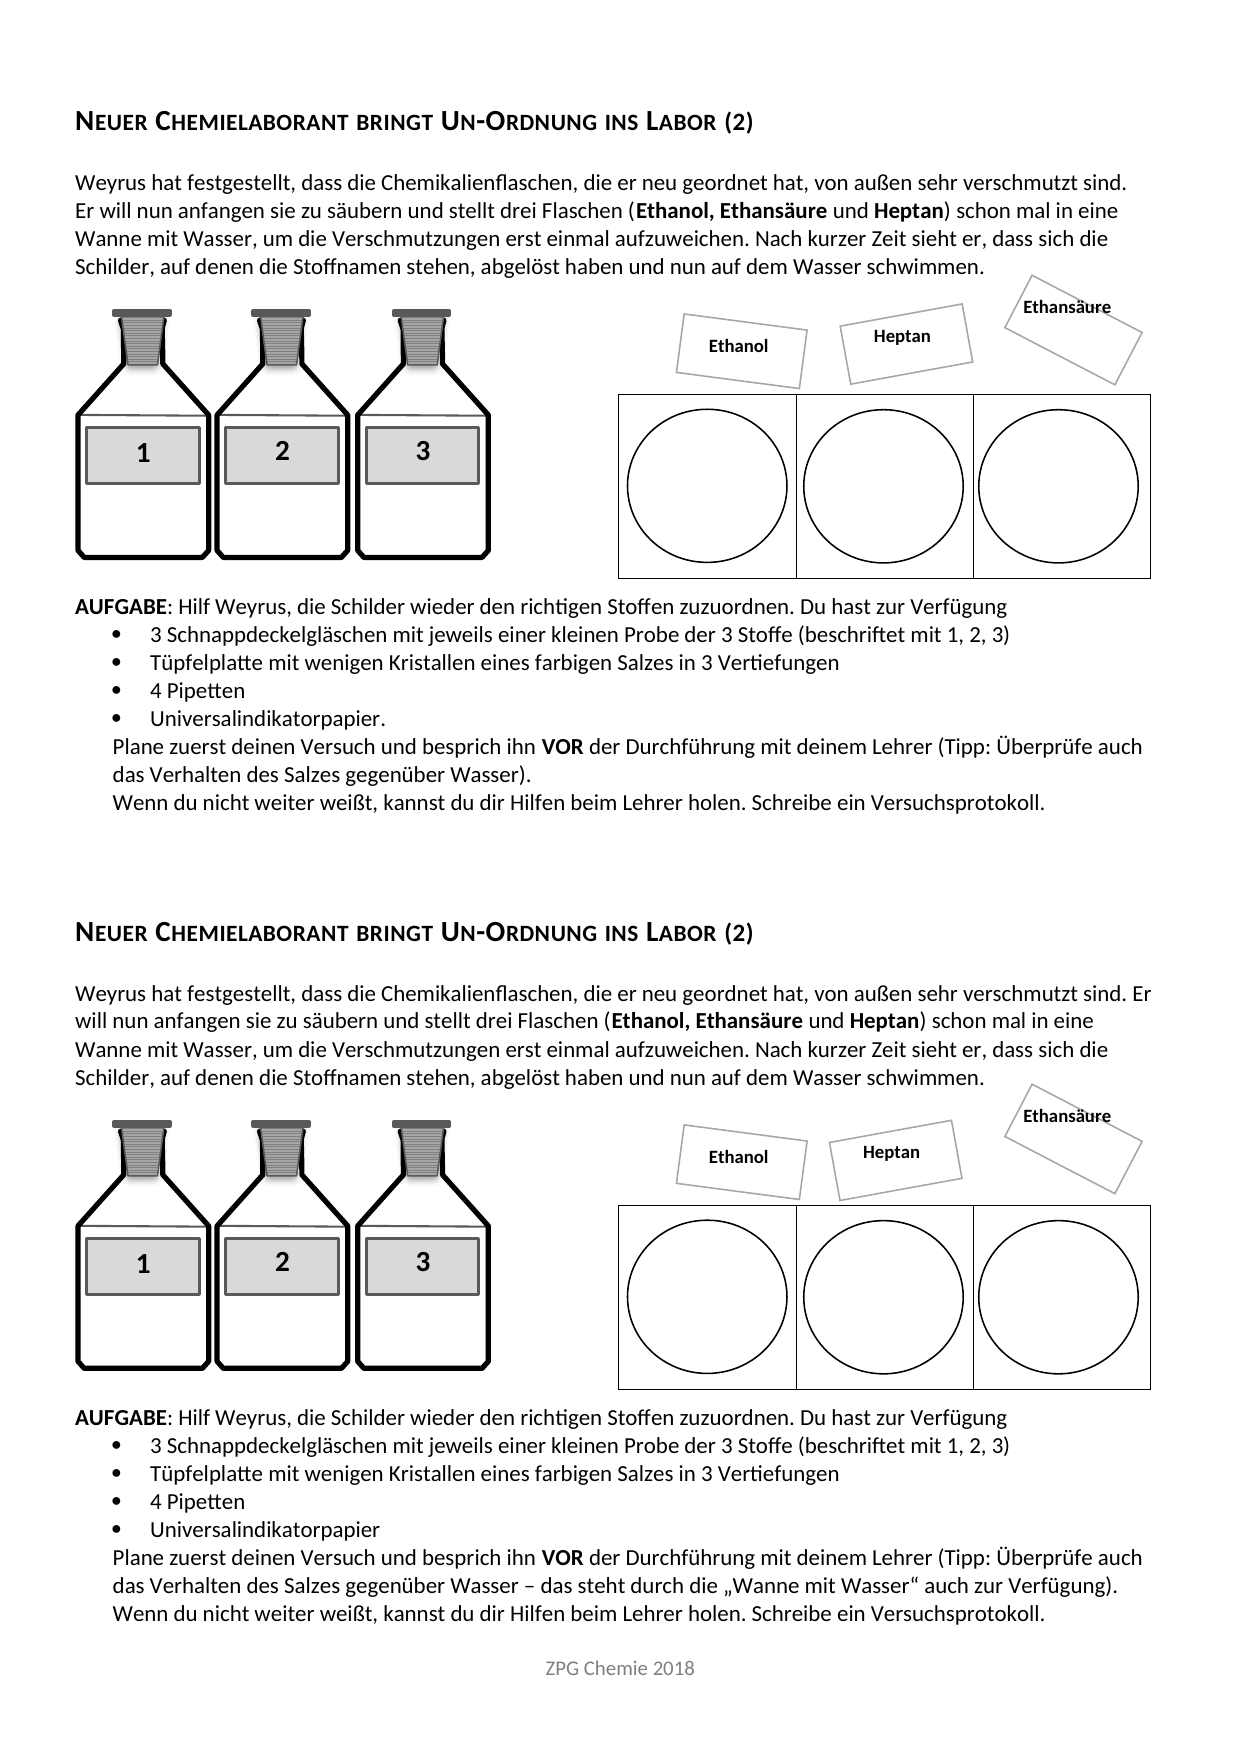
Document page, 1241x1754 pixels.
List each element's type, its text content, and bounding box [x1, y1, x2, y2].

table_header [974, 1206, 1150, 1389]
text Weyrus hat festgestellt, dass die Chemikalienflaschen, die er neu geordnet hat, von außen sehr verschmutzt sind. Er will nun anfangen sie zu säubern und stellt drei Flaschen (Ethanol, Ethansäure und Heptan) schon mal in eine Wanne mit Wasser, um die Verschmutzungen erst einmal aufzuweichen. Nach kurzer Zeit sieht er, dass sich die Schilder, auf denen die Stoffnamen stehen, abgelöst haben und nun auf dem Wasser schwimmen. [75, 168, 1165, 280]
text AUFGABE: Hilf Weyrus, die Schilder wieder den richtigen Stoffen zuzuordnen. Du hast zur Verfügung [75, 592, 1165, 620]
text Plane zuerst deinen Versuch und besprich ihn VOR der Durchführung mit deinem Lehrer (Tipp: Überprüfe auch das Verhalten des Salzes gegenüber Wasser). [112, 732, 1165, 788]
table_header [797, 395, 973, 578]
text Neuer Chemielaborant bringt Un-Ordnung ins Labor (2) [75, 102, 1165, 137]
text Wenn du nicht weiter weißt, kannst du dir Hilfen beim Lehrer holen. Schreibe ein Versuchsprotokoll. [112, 788, 1165, 816]
table_header [619, 395, 796, 578]
text Wenn du nicht weiter weißt, kannst du dir Hilfen beim Lehrer holen. Schreibe ein Versuchsprotokoll. [112, 1599, 1165, 1627]
list 3 Schnappdeckelgläschen mit jeweils einer kleinen Probe der 3 Stoffe (beschriftet mit 1, 2, 3) [112, 1431, 1165, 1459]
list 3 Schnappdeckelgläschen mit jeweils einer kleinen Probe der 3 Stoffe (beschriftet mit 1, 2, 3) [112, 620, 1165, 648]
list Tüpfelplatte mit wenigen Kristallen eines farbigen Salzes in 3 Vertiefungen [112, 648, 1165, 676]
list 4 Pipetten [112, 676, 1165, 704]
list Universalindikatorpapier. [112, 704, 1165, 732]
text Weyrus hat festgestellt, dass die Chemikalienflaschen, die er neu geordnet hat, von außen sehr verschmutzt sind. Er will nun anfangen sie zu säubern und stellt drei Flaschen (Ethanol, Ethansäure und Heptan) schon mal in eine Wanne mit Wasser, um die Verschmutzungen erst einmal aufzuweichen. Nach kurzer Zeit sieht er, dass sich die Schilder, auf denen die Stoffnamen stehen, abgelöst haben und nun auf dem Wasser schwimmen. [75, 979, 1165, 1091]
text Plane zuerst deinen Versuch und besprich ihn VOR der Durchführung mit deinem Lehrer (Tipp: Überprüfe auch das Verhalten des Salzes gegenüber Wasser – das steht durch die „Wanne mit Wasser“ auch zur Verfügung). [112, 1543, 1165, 1599]
text Neuer Chemielaborant bringt Un-Ordnung ins Labor (2) [75, 913, 1165, 948]
list 4 Pipetten [112, 1487, 1165, 1515]
table_header [974, 395, 1150, 578]
table_header [797, 1206, 973, 1389]
table_header [619, 1206, 796, 1389]
list Tüpfelplatte mit wenigen Kristallen eines farbigen Salzes in 3 Vertiefungen [112, 1459, 1165, 1487]
text AUFGABE: Hilf Weyrus, die Schilder wieder den richtigen Stoffen zuzuordnen. Du hast zur Verfügung [75, 1403, 1165, 1431]
list Universalindikatorpapier [112, 1515, 1165, 1543]
